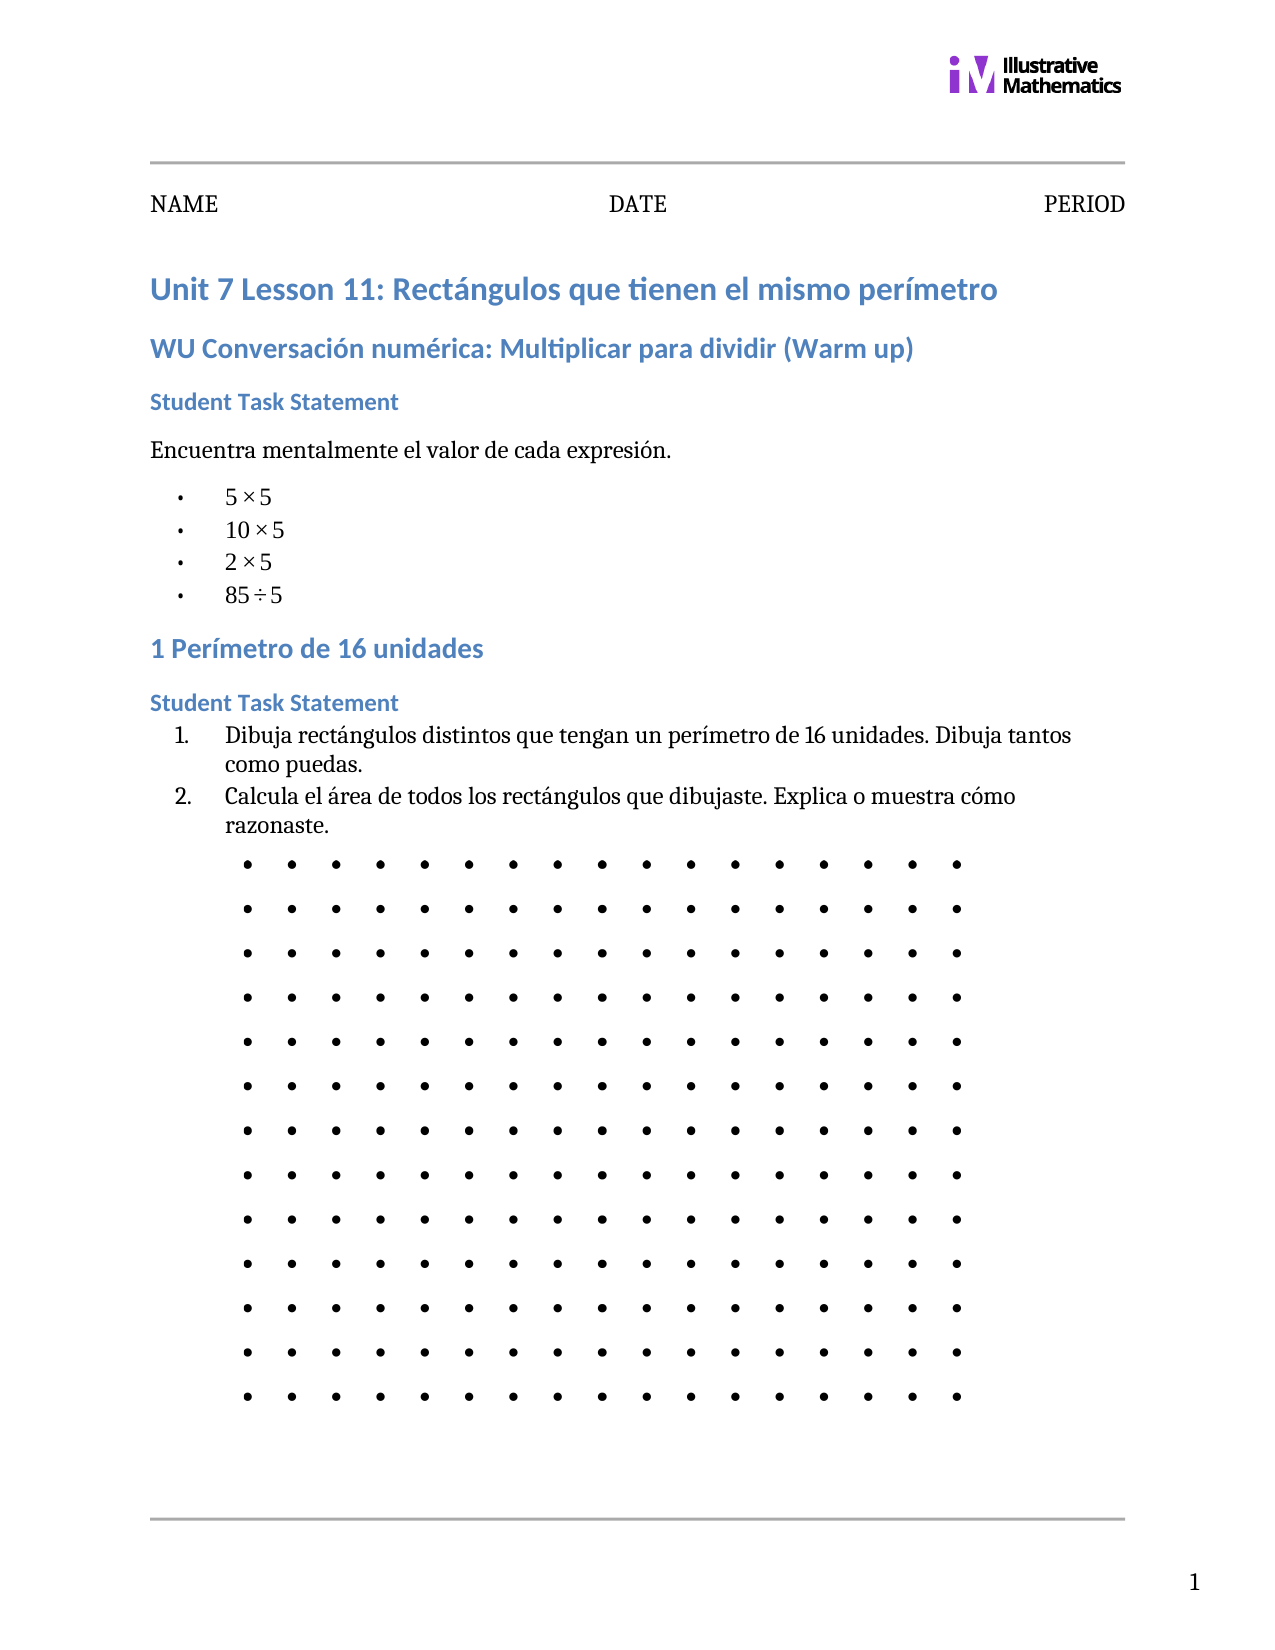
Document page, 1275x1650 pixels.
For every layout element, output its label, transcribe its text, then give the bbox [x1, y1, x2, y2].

subtitle Student Task Statement [150, 687, 1125, 717]
picture [949, 55, 1121, 93]
list Calcula el área de todos los rectángulos que dibujaste. Explica o muestra cómo razonaste. [175, 782, 1125, 840]
text Encuentra mentalmente el valor de cada expresión. [150, 436, 1125, 464]
subtitle WU Conversación numérica: Multiplicar para dividir (Warm up) [150, 330, 1125, 366]
subtitle 1 Perímetro de 16 unidades [150, 630, 1125, 666]
subtitle Unit 7 Lesson 11: Rectángulos que tienen el mismo perímetro [150, 268, 1125, 309]
subtitle Student Task Statement [150, 386, 1125, 417]
list Dibuja rectángulos distintos que tengan un perímetro de 16 unidades. Dibuja tantos como puedas. [175, 721, 1125, 778]
picture [243, 860, 961, 1401]
